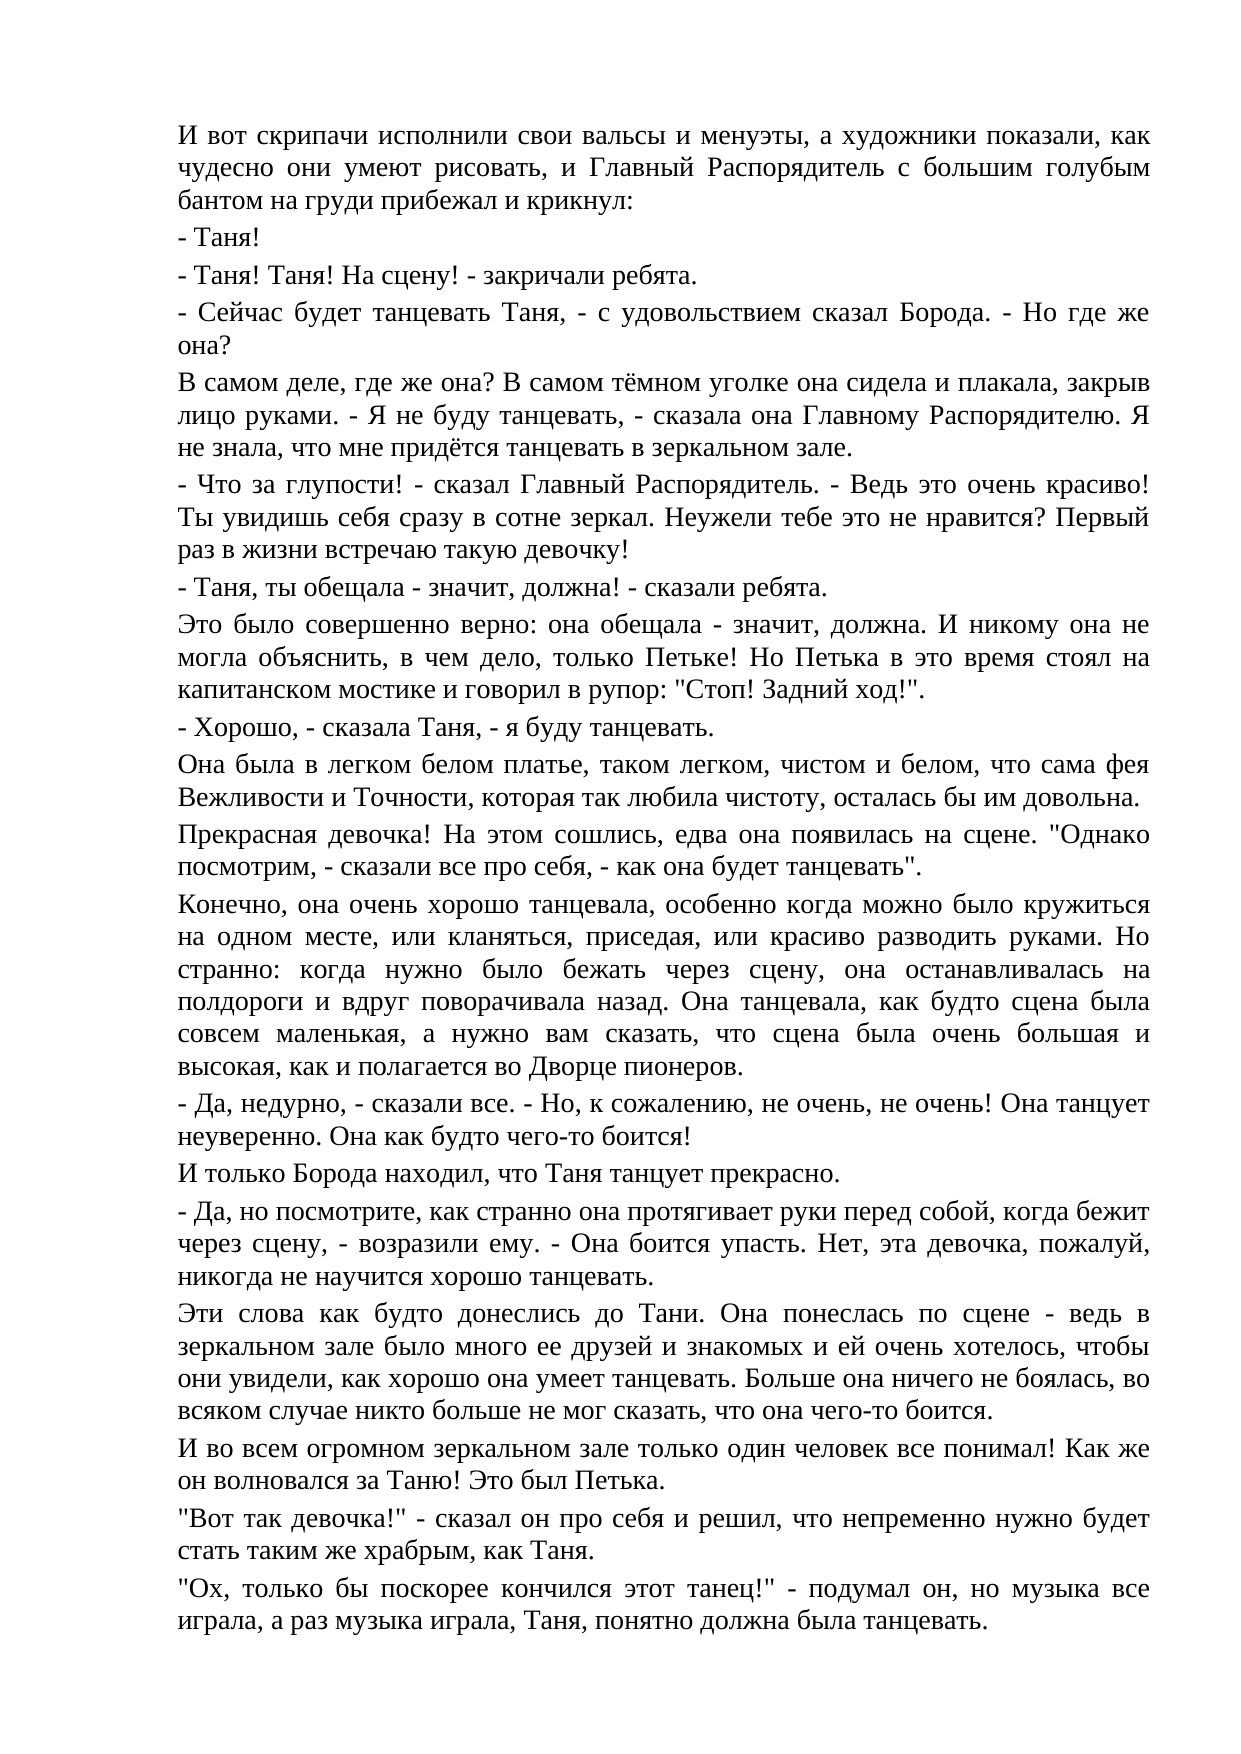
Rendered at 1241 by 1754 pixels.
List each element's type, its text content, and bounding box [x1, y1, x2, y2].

text - Таня! Таня! На сцену! - закричали ребята. [177, 258, 1152, 290]
text - Что за глупости! - сказал Главный Распорядитель. - Ведь это очень красиво! Ты увидишь себя сразу в сотне зеркал. Неужели тебе это не нравится? Первый раз в жизни встречаю такую девочку! [177, 468, 1152, 565]
text И вот скрипачи исполнили свои вальсы и менуэты, а художники показали, как чудесно они умеют рисовать, и Главный Распорядитель с большим голубым бантом на груди прибежал и крикнул: [177, 118, 1152, 215]
text - Таня! [177, 220, 1152, 253]
text - Таня, ты обещала - значит, должна! - сказали ребята. [177, 570, 1152, 602]
text Эти слова как будто донеслись до Тани. Она понеслась по сцене - ведь в зеркальном зале было много ее друзей и знакомых и ей очень хотелось, чтобы они увидели, как хорошо она умеет танцевать. Больше она ничего не боялась, во всяком случае никто больше не мог сказать, что она чего-то боится. [177, 1296, 1152, 1426]
text Она была в легком белом платье, таком легком, чистом и белом, что сама фея Вежливости и Точности, которая так любила чистоту, осталась бы им довольна. [177, 747, 1152, 812]
text "Вот так девочка!" - сказал он про себя и решил, что непременно нужно будет стать таким же храбрым, как Таня. [177, 1501, 1152, 1566]
text Это было совершенно верно: она обещала - значит, должна. И никому она не могла объяснить, в чем дело, только Петьке! Но Петька в это время стоял на капитанском мостике и говорил в рупор: "Стоп! Задний ход!". [177, 607, 1152, 704]
text Конечно, она очень хорошо танцевала, особенно когда можно было кружиться на одном месте, или кланяться, приседая, или красиво разводить руками. Но странно: когда нужно было бежать через сцену, она останавливалась на полдороги и вдруг поворачивала назад. Она танцевала, как будто сцена была совсем маленькая, а нужно вам сказать, что сцена была очень большая и высокая, как и полагается во Дворце пионеров. [177, 887, 1152, 1081]
text "Ох, только бы поскорее кончился этот танец!" - подумал он, но музыка все играла, а раз музыка играла, Таня, понятно должна была танцевать. [177, 1571, 1152, 1635]
text - Сейчас будет танцевать Таня, - с удовольствием сказал Борода. - Но где же она? [177, 295, 1152, 360]
text В самом деле, где же она? В самом тёмном уголке она сидела и плакала, закрыв лицо руками. - Я не буду танцевать, - сказала она Главному Распорядителю. Я не знала, что мне придётся танцевать в зеркальном зале. [177, 365, 1152, 462]
text - Да, недурно, - сказали все. - Но, к сожалению, не очень, не очень! Она танцует неуверенно. Она как будто чего-то боится! [177, 1086, 1152, 1151]
text Прекрасная девочка! На этом сошлись, едва она появилась на сцене. "Однако посмотрим, - сказали все про себя, - как она будет танцевать". [177, 817, 1152, 882]
text - Хорошо, - сказала Таня, - я буду танцевать. [177, 710, 1152, 742]
text И во всем огромном зеркальном зале только один человек все понимал! Как же он волновался за Таню! Это был Петька. [177, 1431, 1152, 1496]
text И только Борода находил, что Таня танцует прекрасно. [177, 1156, 1152, 1189]
text - Да, но посмотрите, как странно она протягивает руки перед собой, когда бежит через сцену, - возразили ему. - Она боится упасть. Нет, эта девочка, пожалуй, никогда не научится хорошо танцевать. [177, 1194, 1152, 1291]
